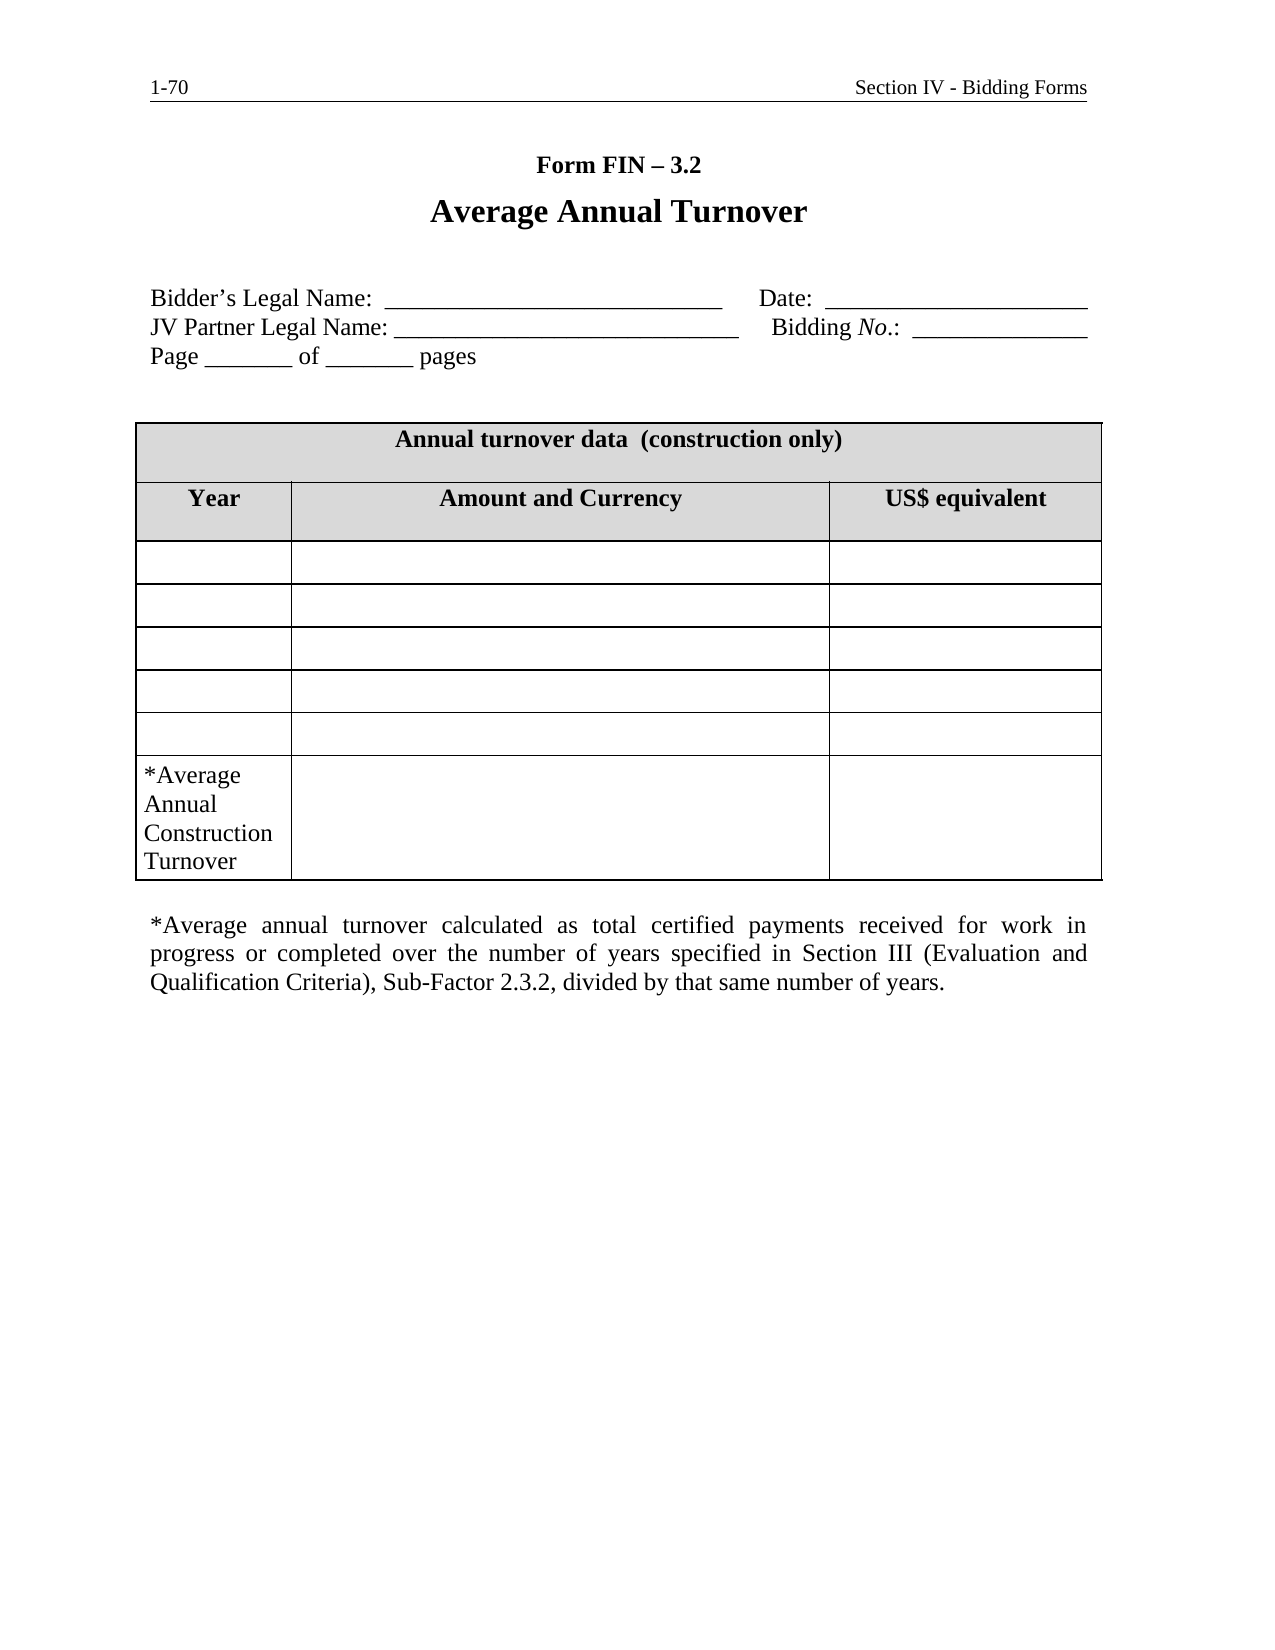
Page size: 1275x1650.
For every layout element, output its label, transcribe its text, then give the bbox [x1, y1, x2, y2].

table_cell [137, 585, 291, 626]
table_cell [137, 542, 291, 583]
table_header Annual turnover data (construction only) [137, 424, 1101, 481]
table_cell [830, 628, 1101, 669]
table_cell [292, 628, 829, 669]
text JV Partner Legal Name: ____________________________ Bidding No.: ______________ [150, 312, 1087, 341]
table_cell *Average Annual Construction Turnover [137, 756, 291, 879]
table_cell [830, 585, 1101, 626]
table_cell [292, 671, 829, 712]
table_cell [137, 713, 291, 754]
table_cell [292, 713, 829, 754]
table_cell [830, 713, 1101, 754]
table_cell [292, 542, 829, 583]
text *Average annual turnover calculated as total certified payments received for work in progress or completed over the number of years specified in Section III (Evaluation and Qualification Criteria), Sub-Factor 2.3.2, divided by that same number of years. [150, 910, 1087, 996]
text Average Annual Turnover [150, 191, 1087, 229]
table_cell Amount and Currency [292, 483, 829, 540]
table_cell [830, 542, 1101, 583]
table_cell [830, 671, 1101, 712]
text Form FIN – 3.2 [150, 150, 1087, 179]
table_cell [292, 756, 829, 879]
table_cell US$ equivalent [830, 483, 1101, 540]
table_cell [137, 628, 291, 669]
text Bidder’s Legal Name: ___________________________ Date: _____________________ [150, 283, 1087, 312]
text Page _______ of _______ pages [150, 341, 1087, 369]
table_cell [830, 756, 1101, 879]
table_cell Year [137, 483, 291, 540]
table_cell [137, 671, 291, 712]
table_cell [292, 585, 829, 626]
